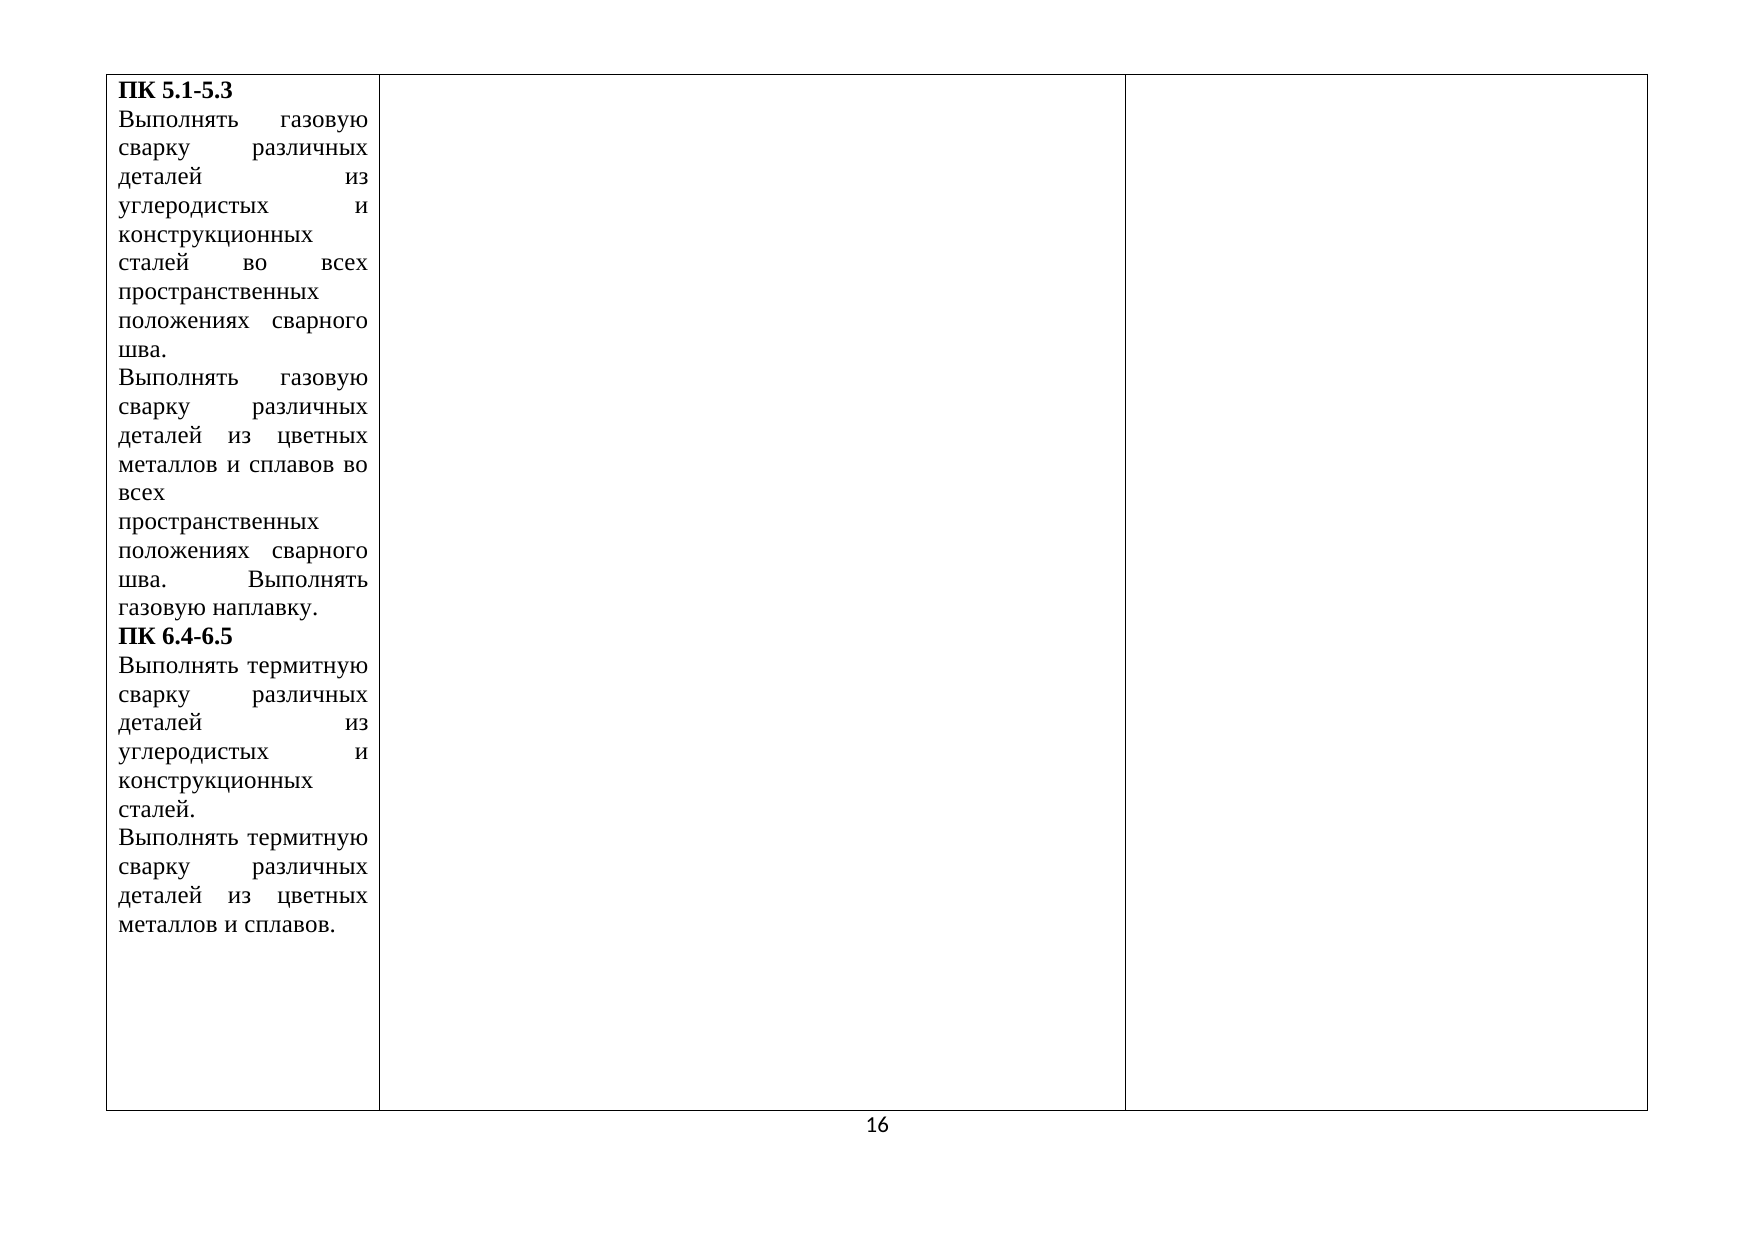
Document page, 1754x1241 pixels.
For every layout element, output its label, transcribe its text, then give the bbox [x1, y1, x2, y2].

table_cell [380, 75, 1125, 1110]
table_cell [1126, 75, 1647, 1110]
table_cell ПК 5.1-5.3 Выполнять газовую сварку различных деталей из углеродистых и конструкционных сталей во всех пространственных положениях сварного шва. Выполнять газовую сварку различных деталей из цветных металлов и сплавов во всех пространственных положениях сварного шва. Выполнять газовую наплавку. ПК 6.4-6.5 Выполнять термитную сварку различных деталей из углеродистых и конструкционных сталей. Выполнять термитную сварку различных деталей из цветных металлов и сплавов. [107, 75, 379, 1110]
